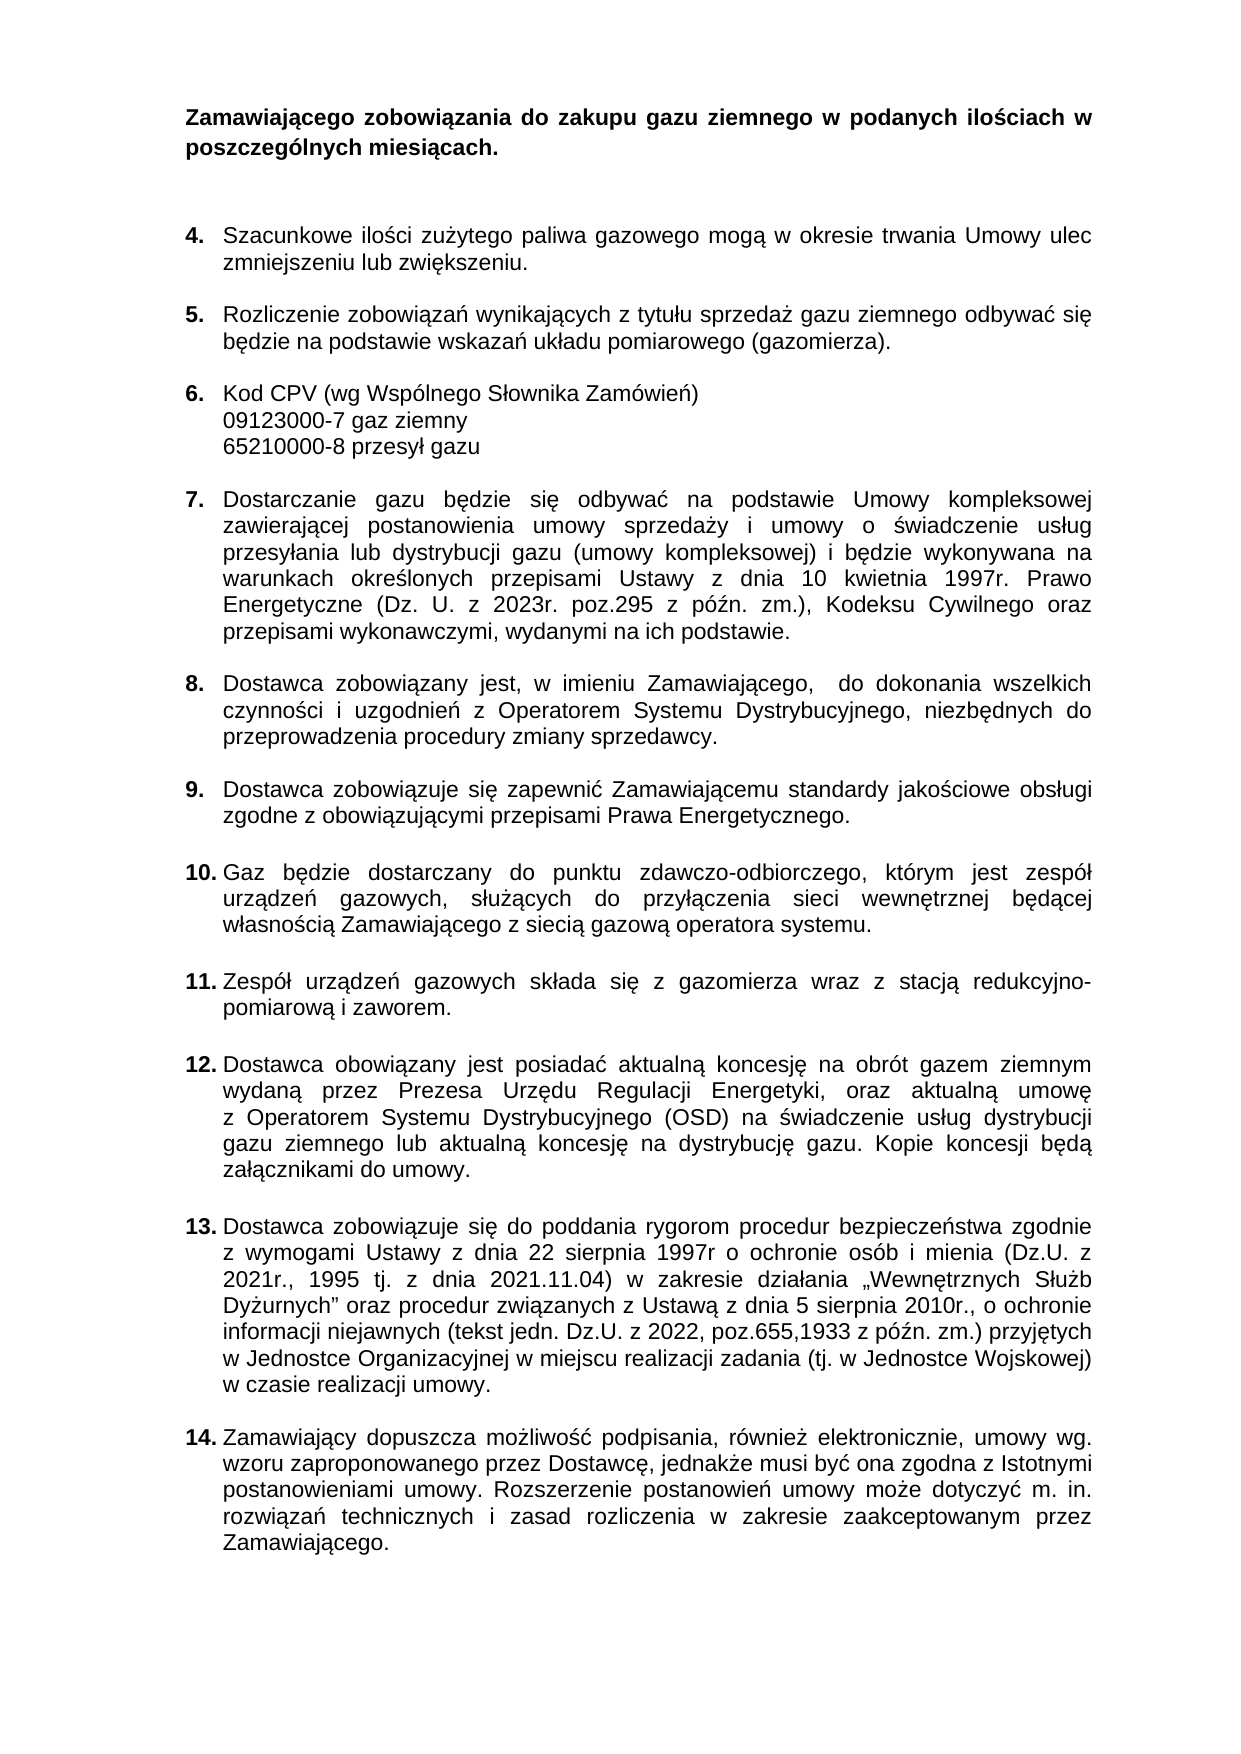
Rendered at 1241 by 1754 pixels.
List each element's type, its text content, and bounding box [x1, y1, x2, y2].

list Dostawca zobowiązuje się do poddania rygorom procedur bezpieczeństwa zgodnie z wymogami Ustawy z dnia 22 sierpnia 1997r o ochronie osób i mienia (Dz.U. z 2021r., 1995 tj. z dnia 2021.11.04) w zakresie działania „Wewnętrznych Służb Dyżurnych” oraz procedur związanych z Ustawą z dnia 5 sierpnia 2010r., o ochronie informacji niejawnych (tekst jedn. Dz.U. z 2022, poz.655,1933 z późn. zm.) przyjętych w Jednostce Organizacyjnej w miejscu realizacji zadania (tj. w Jednostce Wojskowej) w czasie realizacji umowy. [185, 1213, 1093, 1397]
list Dostarczanie gazu będzie się odbywać na podstawie Umowy kompleksowej zawierającej postanowienia umowy sprzedaży i umowy o świadczenie usług przesyłania lub dystrybucji gazu (umowy kompleksowej) i będzie wykonywana na warunkach określonych przepisami Ustawy z dnia 10 kwietnia 1997r. Prawo Energetyczne (Dz. U. z 2023r. poz.295 z późn. zm.), Kodeksu Cywilnego oraz przepisami wykonawczymi, wydanymi na ich podstawie. [185, 486, 1093, 644]
list Zespół urządzeń gazowych składa się z gazomierza wraz z stacją redukcyjno-pomiarową i zaworem. [185, 968, 1093, 1021]
list Kod CPV (wg Wspólnego Słownika Zamówień) [185, 380, 1093, 407]
list Dostawca obowiązany jest posiadać aktualną koncesję na obrót gazem ziemnym wydaną przez Prezesa Urzędu Regulacji Energetyki, oraz aktualną umowę z Operatorem Systemu Dystrybucyjnego (OSD) na świadczenie usług dystrybucji gazu ziemnego lub aktualną koncesję na dystrybucję gazu. Kopie koncesji będą załącznikami do umowy. [185, 1051, 1093, 1183]
list Dostawca zobowiązany jest, w imieniu Zamawiającego, do dokonania wszelkich czynności i uzgodnień z Operatorem Systemu Dystrybucyjnego, niezbędnych do przeprowadzenia procedury zmiany sprzedawcy. [185, 670, 1093, 749]
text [185, 103, 1093, 160]
list Zamawiający dopuszcza możliwość podpisania, również elektronicznie, umowy wg. wzoru zaproponowanego przez Dostawcę, jednakże musi być ona zgodna z Istotnymi postanowieniami umowy. Rozszerzenie postanowień umowy może dotyczyć m. in. rozwiązań technicznych i zasad rozliczenia w zakresie zaakceptowanym przez Zamawiającego. [185, 1424, 1093, 1555]
list Szacunkowe ilości zużytego paliwa gazowego mogą w okresie trwania Umowy ulec zmniejszeniu lub zwiększeniu. [185, 222, 1093, 275]
list Rozliczenie zobowiązań wynikających z tytułu sprzedaż gazu ziemnego odbywać się będzie na podstawie wskazań układu pomiarowego (gazomierza). [185, 301, 1093, 354]
list 09123000-7 gaz ziemny [223, 407, 1093, 433]
list Dostawca zobowiązuje się zapewnić Zamawiającemu standardy jakościowe obsługi zgodne z obowiązującymi przepisami Prawa Energetycznego. [185, 776, 1093, 828]
list 65210000-8 przesył gazu [223, 433, 1093, 459]
list Gaz będzie dostarczany do punktu zdawczo-odbiorczego, którym jest zespół urządzeń gazowych, służących do przyłączenia sieci wewnętrznej będącej własnością Zamawiającego z siecią gazową operatora systemu. [185, 859, 1093, 938]
